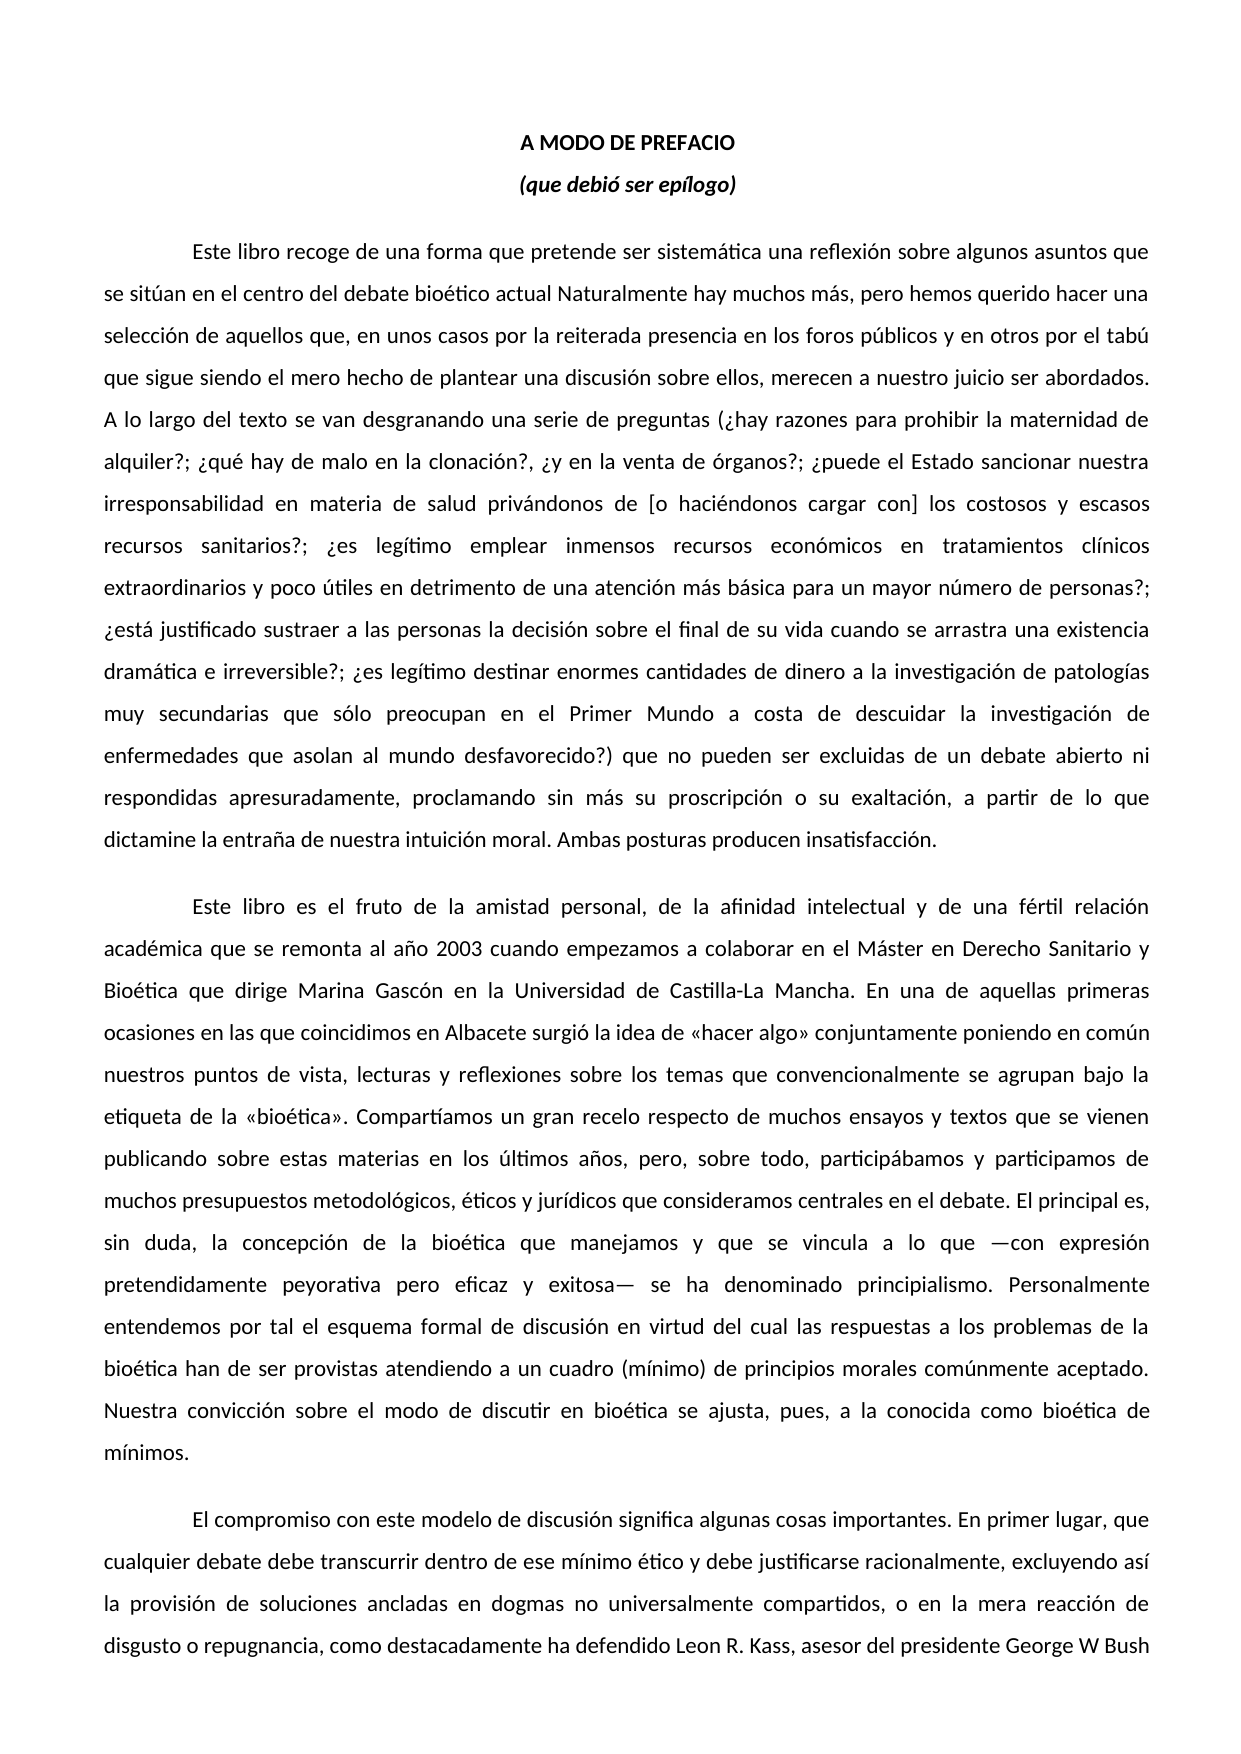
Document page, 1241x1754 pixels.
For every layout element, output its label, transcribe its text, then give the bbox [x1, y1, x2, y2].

text A MODO DE PREFACIO (que debió ser epílogo) [103, 128, 1152, 198]
text Este libro recoge de una forma que pretende ser sistemática una reflexión sobre algunos asuntos que se sitúan en el centro del debate bioético actual Naturalmente hay muchos más, pero hemos querido hacer una selección de aquellos que, en unos casos por la reiterada presencia en los foros públicos y en otros por el tabú que sigue siendo el mero hecho de plantear una discusión sobre ellos, merecen a nuestro juicio ser abordados. A lo largo del texto se van desgranando una serie de preguntas (¿hay razones para prohibir la maternidad de alquiler?; ¿qué hay de malo en la clonación?, ¿y en la venta de órganos?; ¿puede el Estado sancionar nuestra irresponsabilidad en materia de salud privándonos de [o haciéndonos cargar con] los costosos y escasos recursos sanitarios?; ¿es legítimo emplear inmensos recursos económicos en tratamientos clínicos extraordinarios y poco útiles en detrimento de una atención más básica para un mayor número de personas?; ¿está justificado sustraer a las personas la decisión sobre el final de su vida cuando se arrastra una existencia dramática e irreversible?; ¿es legítimo destinar enormes cantidades de dinero a la investigación de patologías muy secundarias que sólo preocupan en el Primer Mundo a costa de descuidar la investigación de enfermedades que asolan al mundo desfavorecido?) que no pueden ser excluidas de un debate abierto ni respondidas apresuradamente, proclamando sin más su proscripción o su exaltación, a partir de lo que dictamine la entraña de nuestra intuición moral. Ambas posturas producen insatisfacción. [103, 237, 1152, 853]
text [103, 1505, 1152, 1659]
text Este libro es el fruto de la amistad personal, de la afinidad intelectual y de una fértil relación académica que se remonta al año 2003 cuando empezamos a colaborar en el Máster en Derecho Sanitario y Bioética que dirige Marina Gascón en la Universidad de Castilla-La Mancha. En una de aquellas primeras ocasiones en las que coincidimos en Albacete surgió la idea de «hacer algo» conjuntamente poniendo en común nuestros puntos de vista, lecturas y reflexiones sobre los temas que convencionalmente se agrupan bajo la etiqueta de la «bioética». Compartíamos un gran recelo respecto de muchos ensayos y textos que se vienen publicando sobre estas materias en los últimos años, pero, sobre todo, participábamos y participamos de muchos presupuestos metodológicos, éticos y jurídicos que consideramos centrales en el debate. El principal es, sin duda, la concepción de la bioética que manejamos y que se vincula a lo que —con expresión pretendidamente peyorativa pero eficaz y exitosa— se ha denominado principialismo. Personalmente entendemos por tal el esquema formal de discusión en virtud del cual las respuestas a los problemas de la bioética han de ser provistas atendiendo a un cuadro (mínimo) de principios morales comúnmente aceptado. Nuestra convicción sobre el modo de discutir en bioética se ajusta, pues, a la conocida como bioética de mínimos. [103, 892, 1152, 1466]
